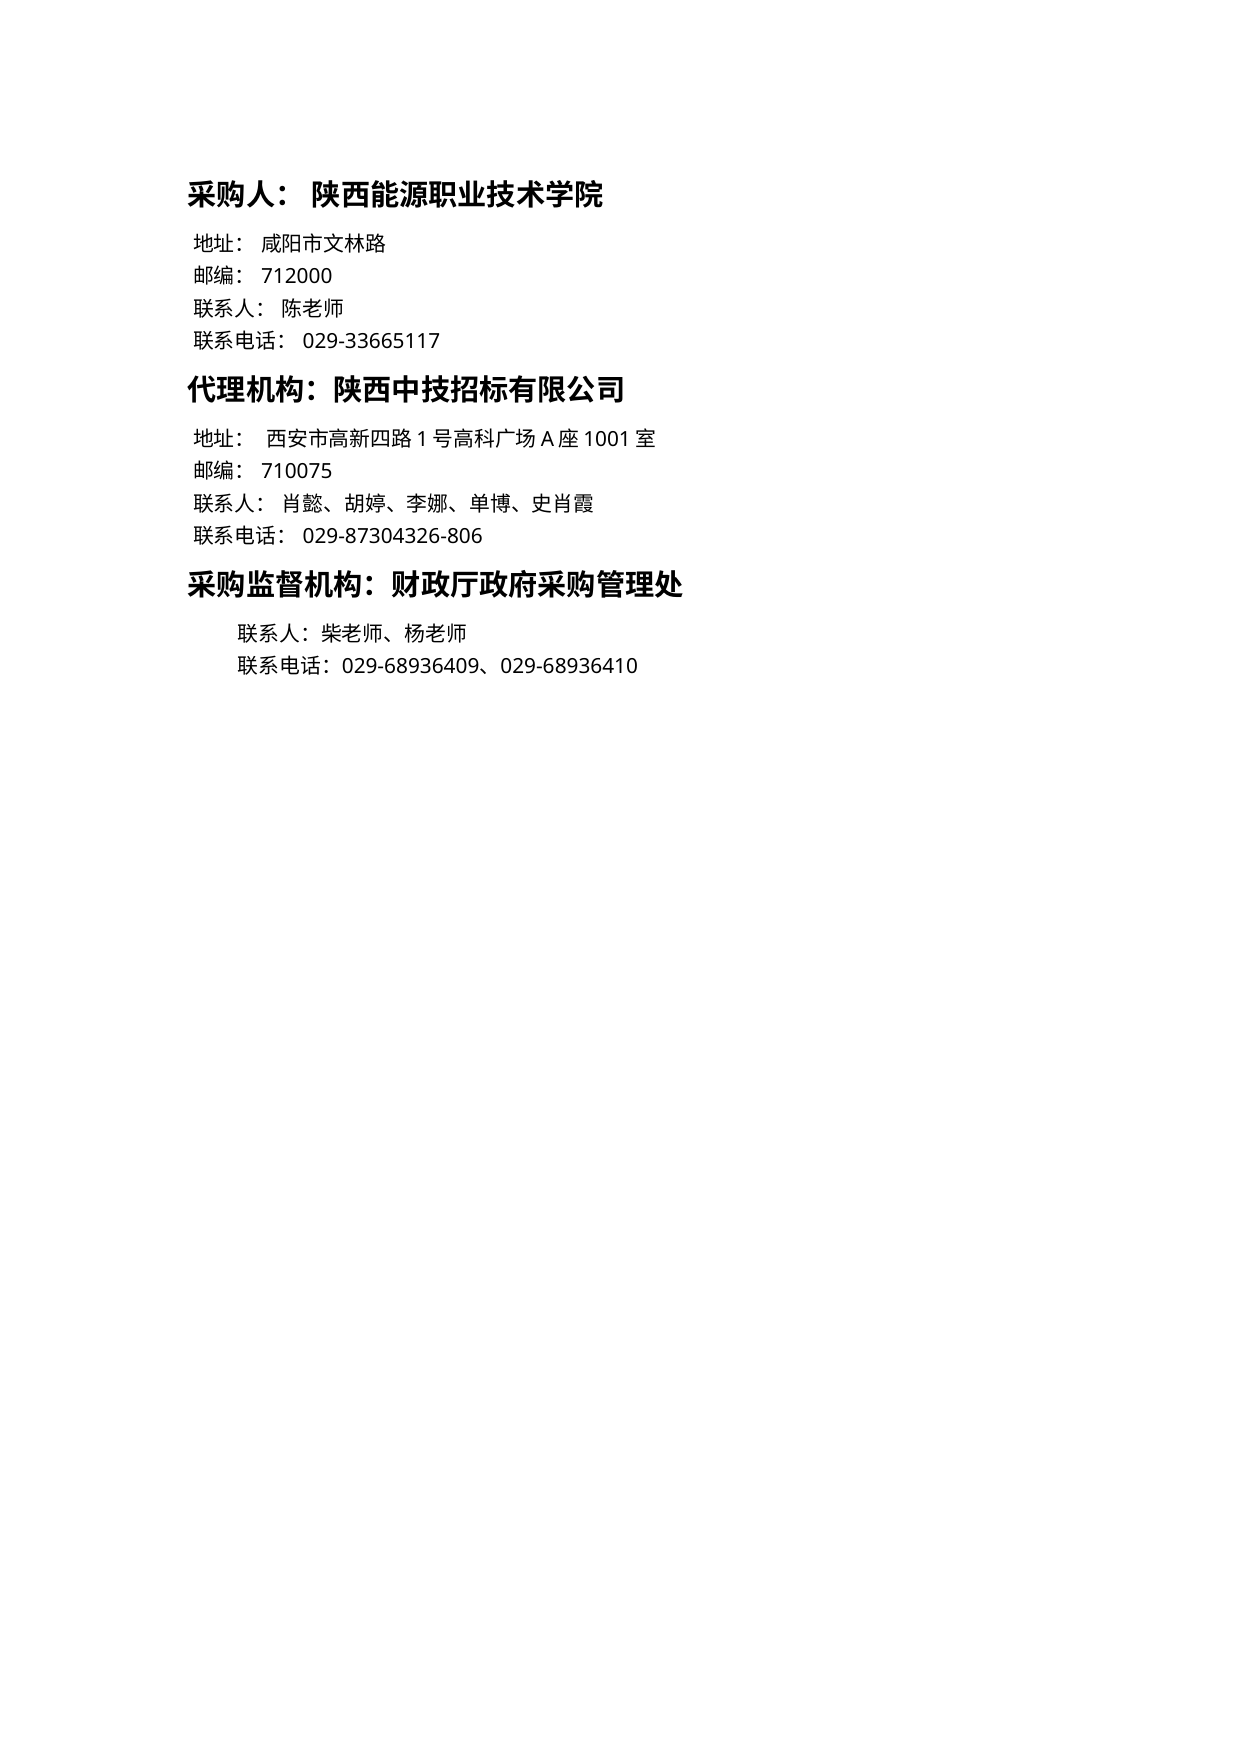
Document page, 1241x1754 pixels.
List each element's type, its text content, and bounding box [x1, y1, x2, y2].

text 地址： 西安市高新四路1号高科广场A座1001室 [187, 422, 1053, 454]
text 代理机构：陕西中技招标有限公司 [187, 357, 1053, 422]
text 地址： 咸阳市文林路 [187, 227, 1053, 259]
text 联系电话： 029-87304326-806 [187, 519, 1053, 552]
text 采购人： 陕西能源职业技术学院 [187, 162, 1053, 227]
text 邮编： 712000 [187, 259, 1053, 292]
text 联系电话： 029-33665117 [187, 324, 1053, 357]
text 联系人： 肖懿、胡婷、李娜、单博、史肖霞 [187, 487, 1053, 519]
text 邮编： 710075 [187, 454, 1053, 487]
text 联系电话：029-68936409、029-68936410 [187, 649, 1053, 682]
text 采购监督机构：财政厅政府采购管理处 [187, 552, 1053, 617]
text 联系人： 陈老师 [187, 292, 1053, 324]
text 联系人：柴老师、杨老师 [187, 617, 1053, 649]
